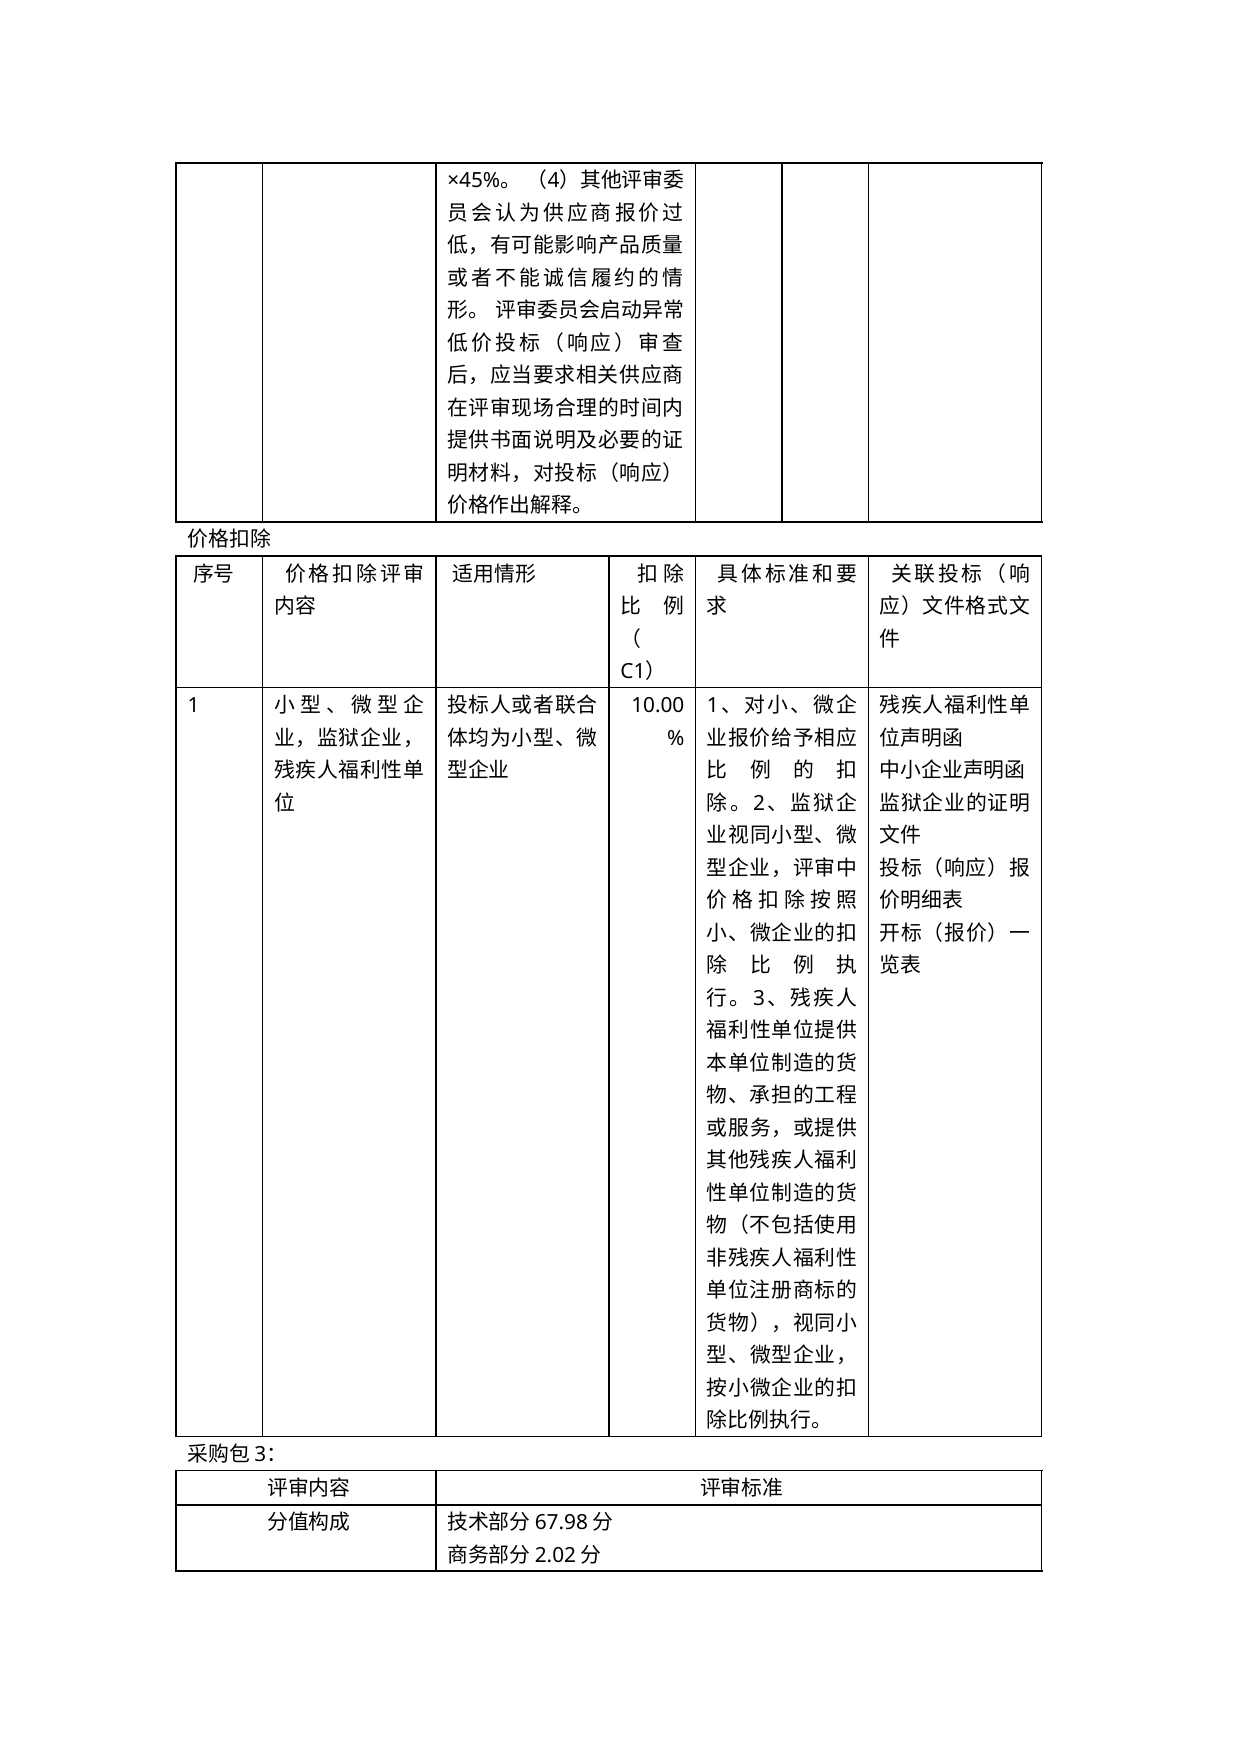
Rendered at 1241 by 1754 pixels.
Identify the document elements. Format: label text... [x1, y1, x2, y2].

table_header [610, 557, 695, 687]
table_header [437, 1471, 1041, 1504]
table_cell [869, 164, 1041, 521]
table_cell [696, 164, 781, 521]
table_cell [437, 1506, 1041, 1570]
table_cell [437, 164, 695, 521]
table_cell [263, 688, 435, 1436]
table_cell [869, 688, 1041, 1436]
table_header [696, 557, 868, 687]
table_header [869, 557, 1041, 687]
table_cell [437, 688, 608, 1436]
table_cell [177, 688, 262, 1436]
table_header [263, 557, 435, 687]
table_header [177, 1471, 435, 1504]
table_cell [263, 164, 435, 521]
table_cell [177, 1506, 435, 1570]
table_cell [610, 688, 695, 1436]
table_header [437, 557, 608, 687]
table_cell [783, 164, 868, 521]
text 采购包3： [187, 1437, 1053, 1470]
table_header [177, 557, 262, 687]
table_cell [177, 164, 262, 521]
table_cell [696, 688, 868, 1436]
text 价格扣除 [187, 523, 1053, 555]
